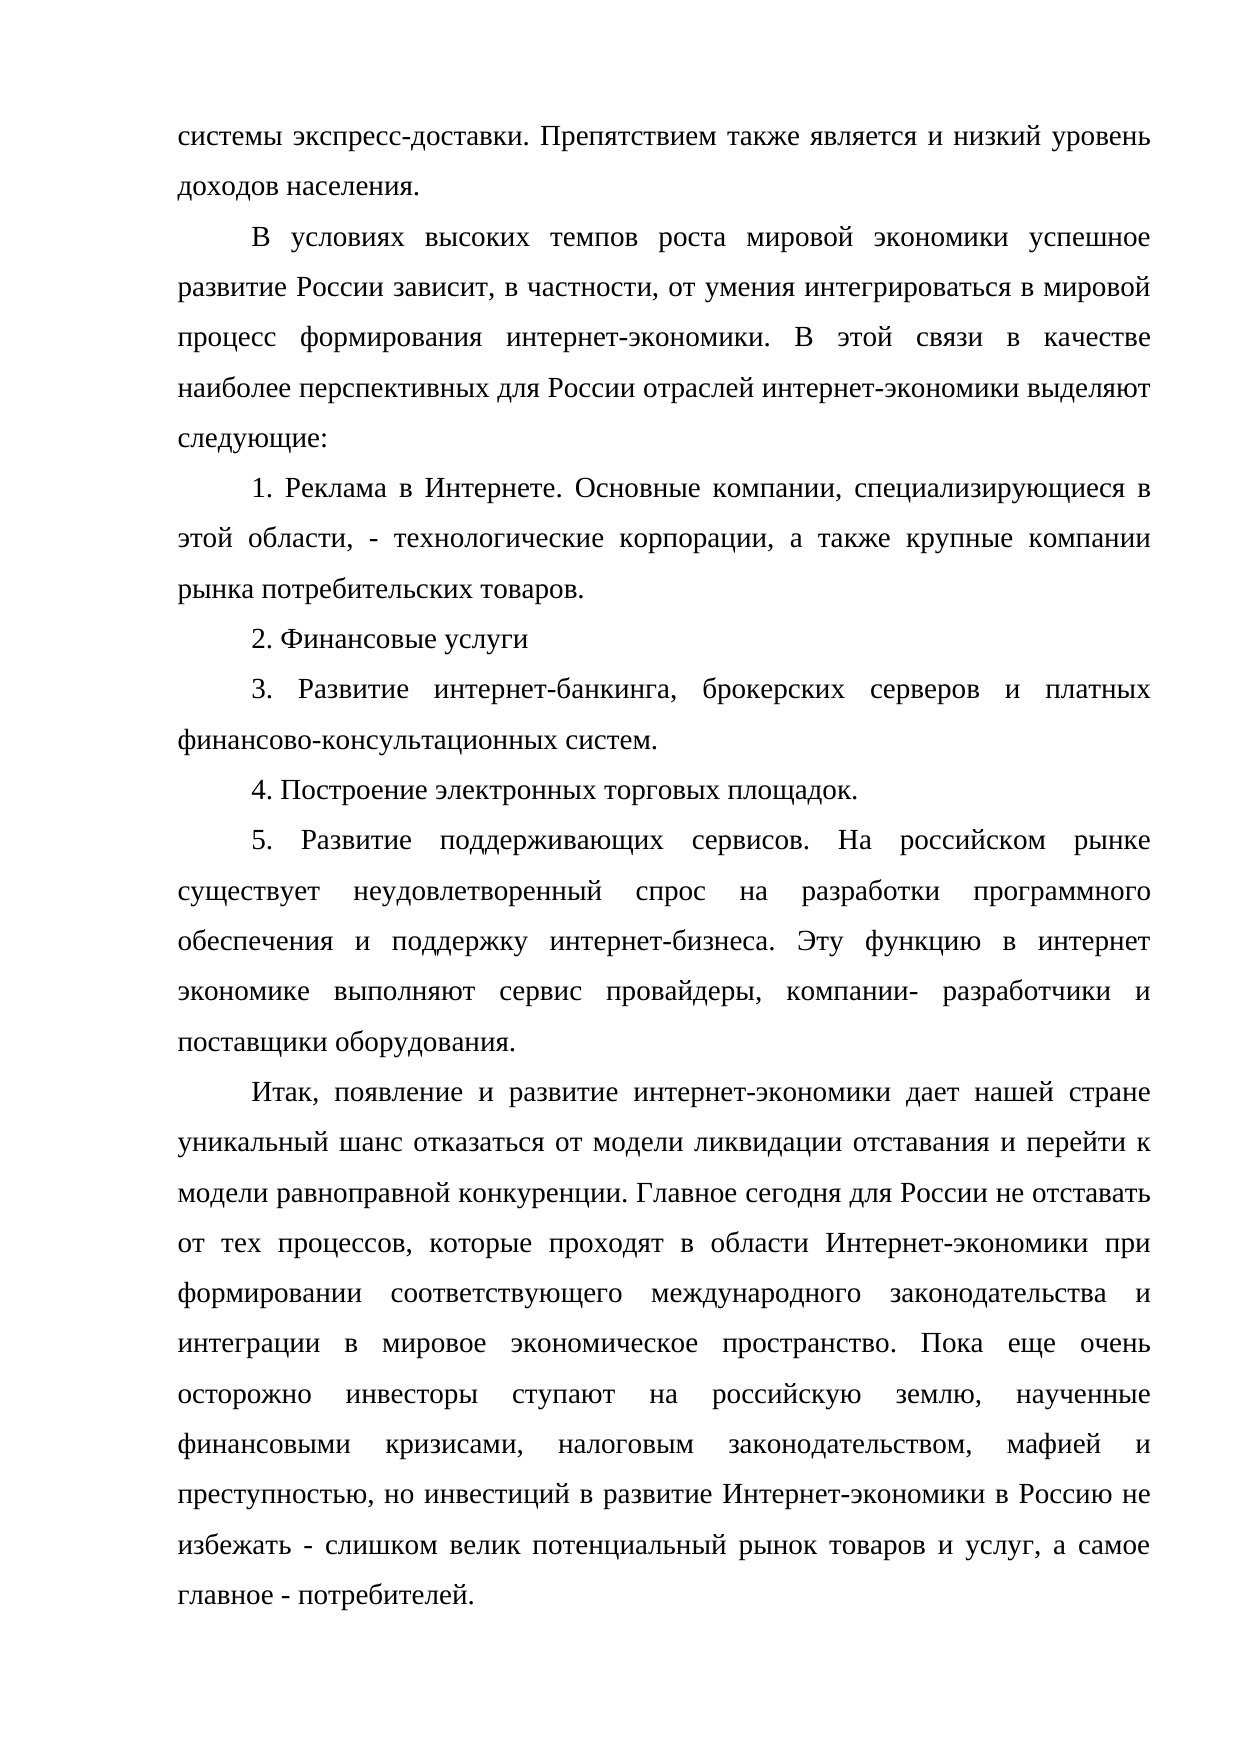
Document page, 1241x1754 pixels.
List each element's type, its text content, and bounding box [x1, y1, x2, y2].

text 1. Реклама в Интернете. Основные компании, специализирующиеся в этой области, - технологические корпорации, а также крупные компании рынка потребительских товаров. [177, 470, 1152, 604]
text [177, 118, 1152, 202]
text 5. Развитие поддерживающих сервисов. На российском рынке существует неудовлетворенный спрос на разработки программного обеспечения и поддержку интернет-бизнеса. Эту функцию в интернет экономике выполняют сервис провайдеры, компании- разработчики и поставщики оборудования. [177, 822, 1152, 1057]
text 3. Развитие интернет-банкинга, брокерских серверов и платных финансово-консультационных систем. [177, 672, 1152, 755]
text В условиях высоких темпов роста мировой экономики успешное развитие России зависит, в частности, от умения интегрироваться в мировой процесс формирования интернет-экономики. В этой связи в качестве наиболее перспективных для России отраслей интернет-экономики выделяют следующие: [177, 219, 1152, 453]
text 2. Финансовые услуги [177, 621, 1152, 655]
text Итак, появление и развитие интернет-экономики дает нашей стране уникальный шанс отказаться от модели ликвидации отставания и перейти к модели равноправной конкуренции. Главное сегодня для России не отставать от тех процессов, которые проходят в области Интернет-экономики при формировании соответствующего международного законодательства и интеграции в мировое экономическое пространство. Пока еще очень осторожно инвесторы ступают на российскую землю, наученные финансовыми кризисами, налоговым законодательством, мафией и преступностью, но инвестиций в развитие Интернет-экономики в Россию не избежать - слишком велик потенциальный рынок товаров и услуг, а самое главное - потребителей. [177, 1074, 1152, 1611]
text 4. Построение электронных торговых площадок. [177, 772, 1152, 806]
